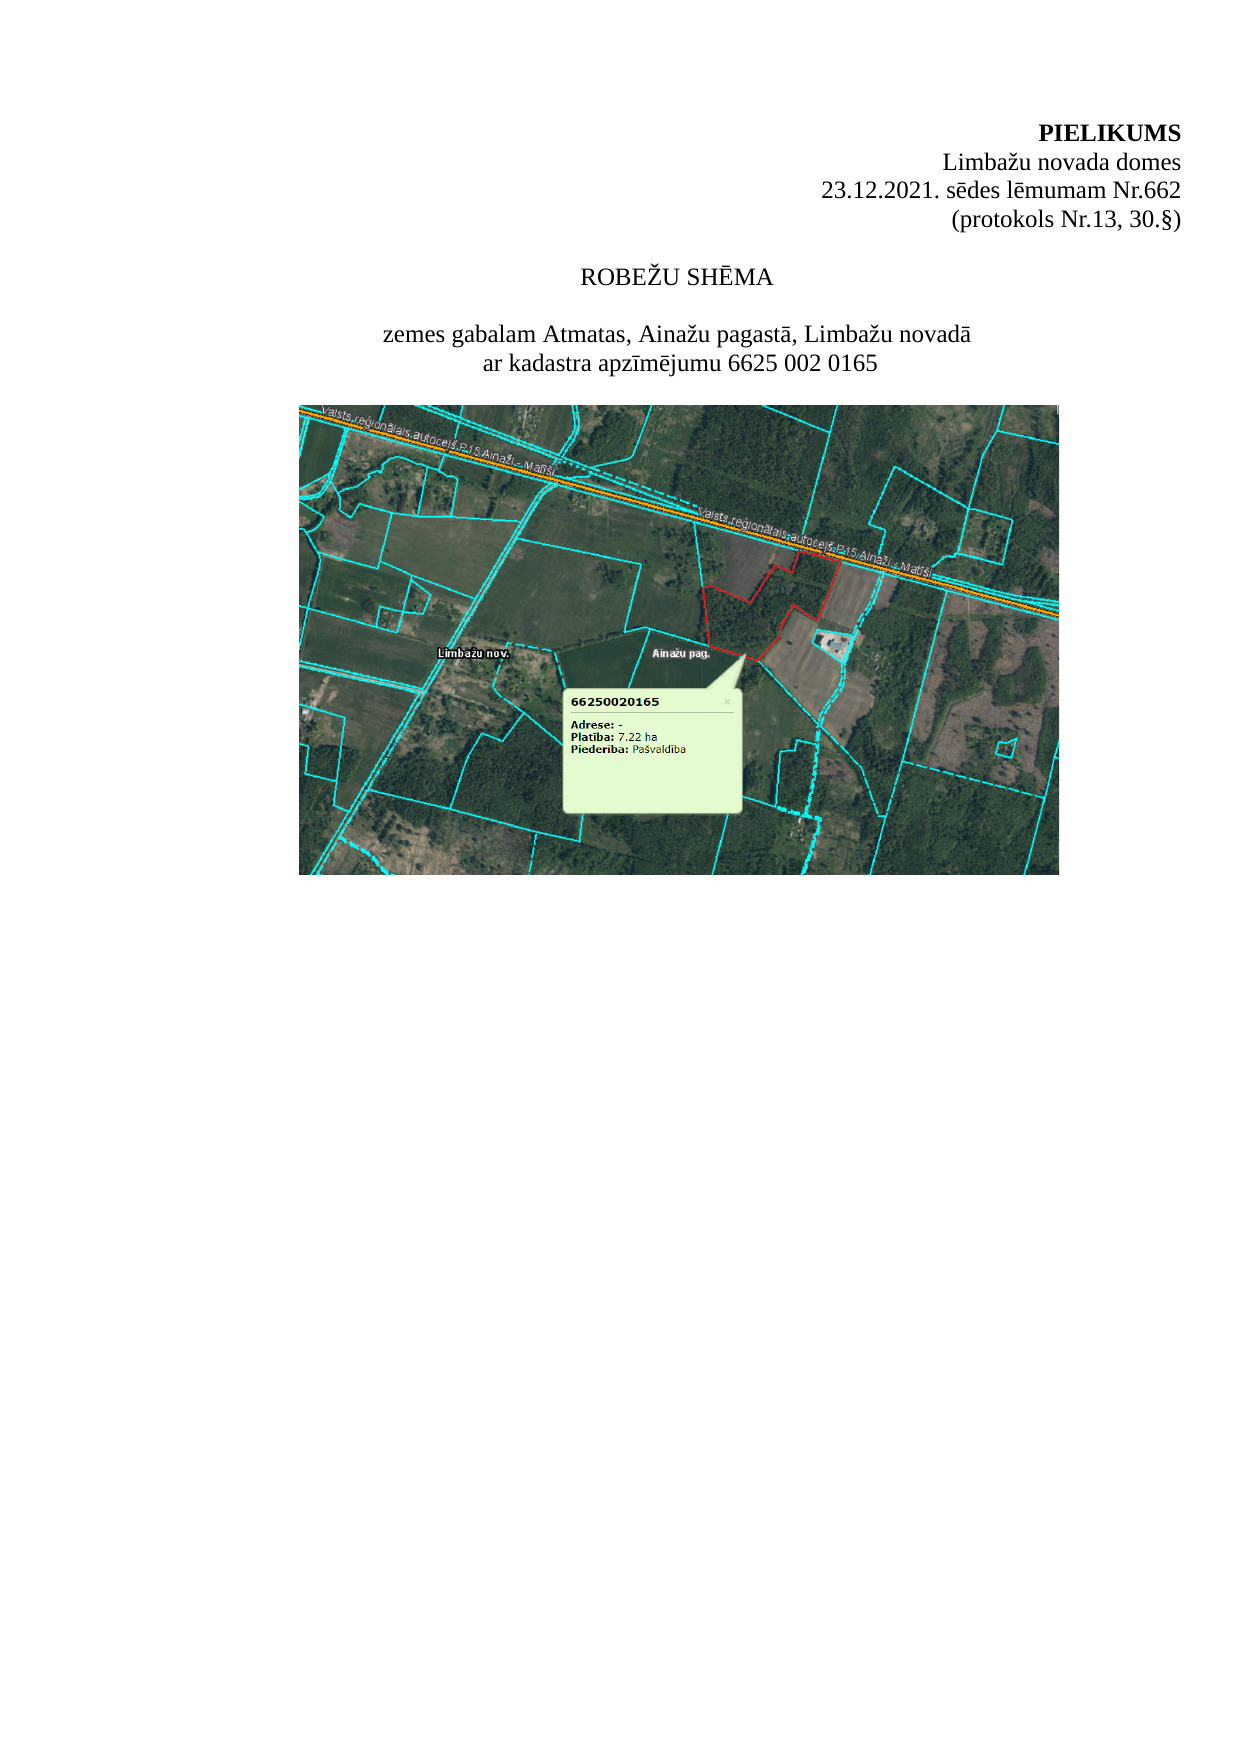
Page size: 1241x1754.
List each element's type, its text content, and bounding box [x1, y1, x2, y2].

picture [299, 405, 1060, 875]
text ar kadastra apzīmējumu 6625 002 0165 [177, 348, 1177, 377]
text Limbažu novada domes [177, 147, 1181, 176]
text 23.12.2021. sēdes lēmumam Nr.662 [177, 176, 1181, 204]
text ROBEŽU SHĒMA [177, 262, 1177, 291]
text (protokols Nr.13, 30.§) [177, 204, 1181, 233]
text pielikums [177, 118, 1181, 147]
text zemes gabalam Atmatas, Ainažu pagastā, Limbažu novadā [177, 319, 1177, 348]
